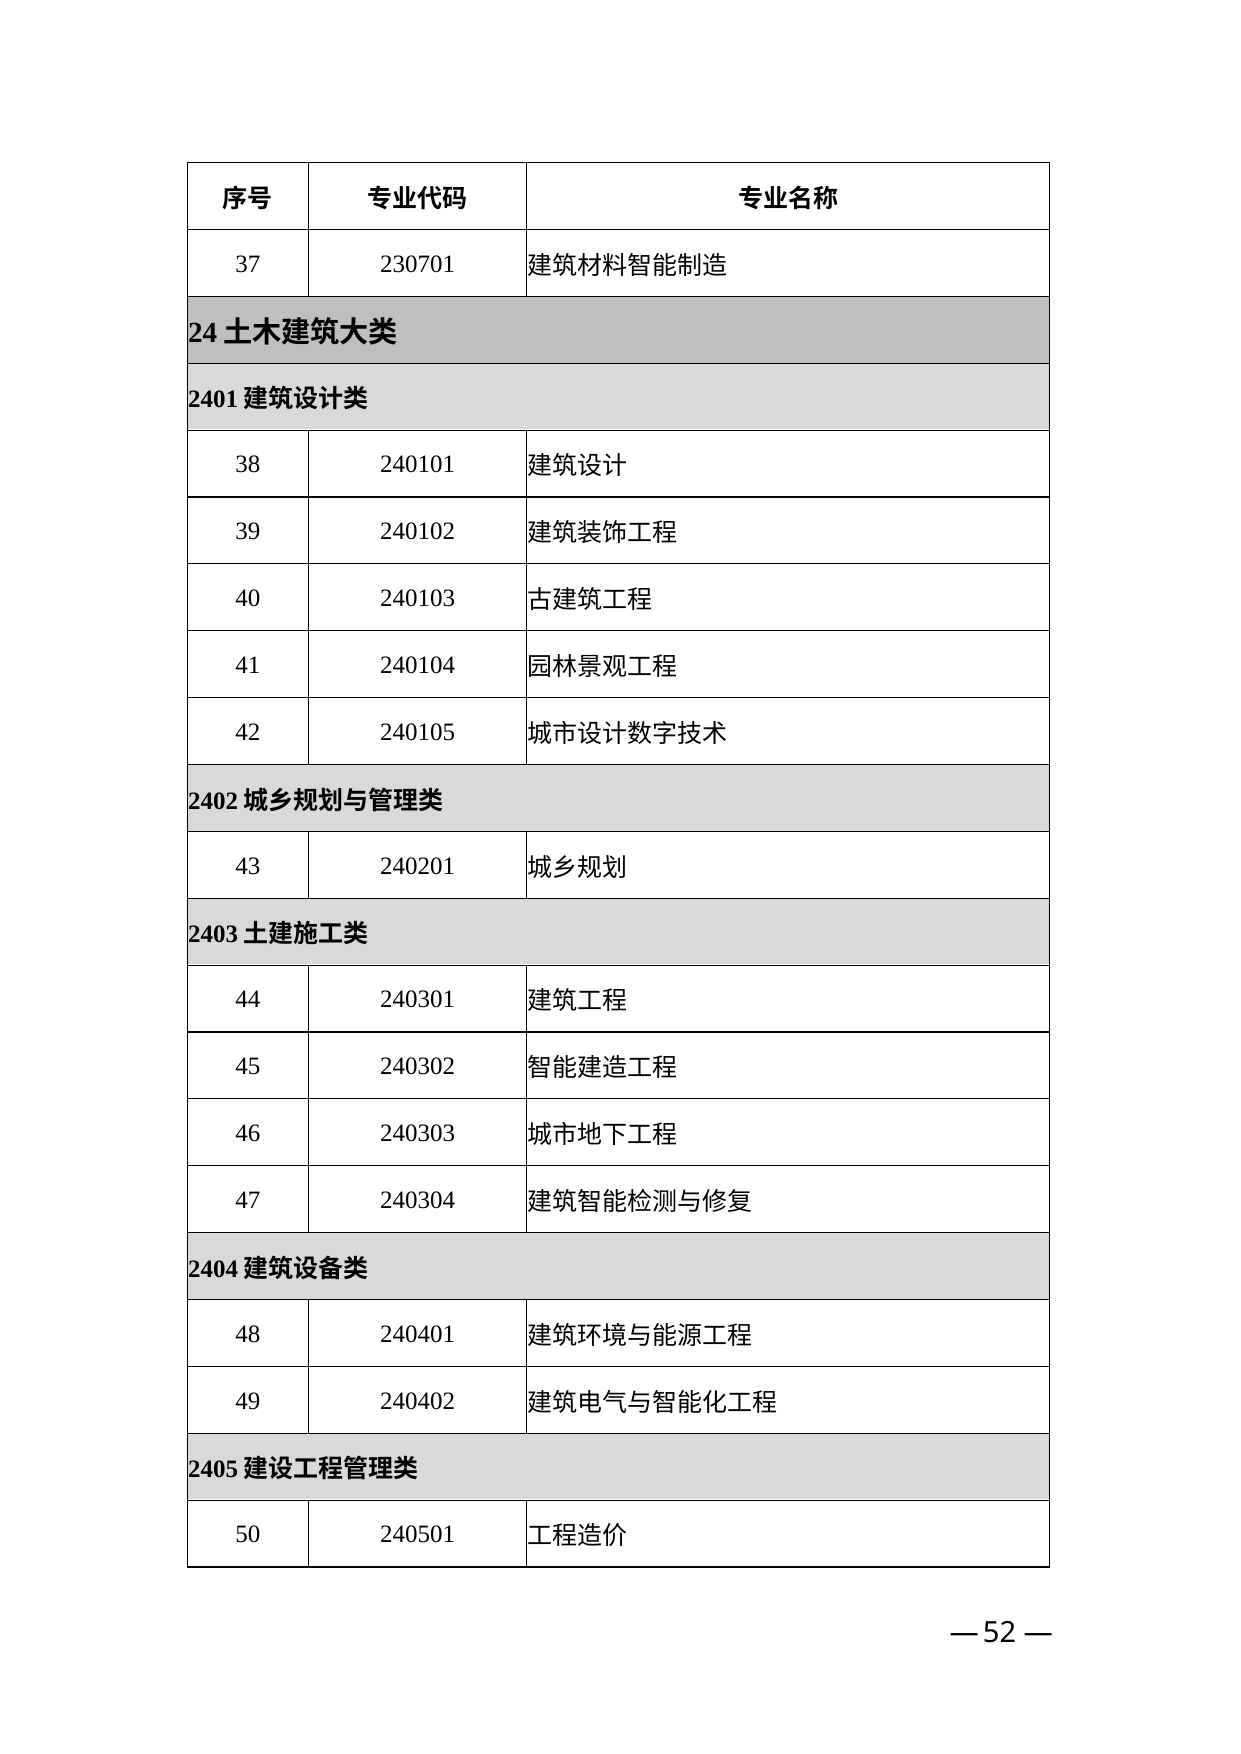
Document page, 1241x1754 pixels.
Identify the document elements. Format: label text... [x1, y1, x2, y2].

table_header 序号 [188, 163, 308, 229]
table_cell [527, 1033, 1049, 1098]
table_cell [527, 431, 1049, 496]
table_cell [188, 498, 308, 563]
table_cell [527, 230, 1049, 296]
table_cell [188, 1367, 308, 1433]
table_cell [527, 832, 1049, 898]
table_header 专业名称 [527, 163, 1049, 229]
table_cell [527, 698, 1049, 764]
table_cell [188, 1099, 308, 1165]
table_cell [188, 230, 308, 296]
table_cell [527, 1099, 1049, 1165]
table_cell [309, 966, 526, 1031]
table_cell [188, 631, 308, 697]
table_header 专业代码 [309, 163, 526, 229]
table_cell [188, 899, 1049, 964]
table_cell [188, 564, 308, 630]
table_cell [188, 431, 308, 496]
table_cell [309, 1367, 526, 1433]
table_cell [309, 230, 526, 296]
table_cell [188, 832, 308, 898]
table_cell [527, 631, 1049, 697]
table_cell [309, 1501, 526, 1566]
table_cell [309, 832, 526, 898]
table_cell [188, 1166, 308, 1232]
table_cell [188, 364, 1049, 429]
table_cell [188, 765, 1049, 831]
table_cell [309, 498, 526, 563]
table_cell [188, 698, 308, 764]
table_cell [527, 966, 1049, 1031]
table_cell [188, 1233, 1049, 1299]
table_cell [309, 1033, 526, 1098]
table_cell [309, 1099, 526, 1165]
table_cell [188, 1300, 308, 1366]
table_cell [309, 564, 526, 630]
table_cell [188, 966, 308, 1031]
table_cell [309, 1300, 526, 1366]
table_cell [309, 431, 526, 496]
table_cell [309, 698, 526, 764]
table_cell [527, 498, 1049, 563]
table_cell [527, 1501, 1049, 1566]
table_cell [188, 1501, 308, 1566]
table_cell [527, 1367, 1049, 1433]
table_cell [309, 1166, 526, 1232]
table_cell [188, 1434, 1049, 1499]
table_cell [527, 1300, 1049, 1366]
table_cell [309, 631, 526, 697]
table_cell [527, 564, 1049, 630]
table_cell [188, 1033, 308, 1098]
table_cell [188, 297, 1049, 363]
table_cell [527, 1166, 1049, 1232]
